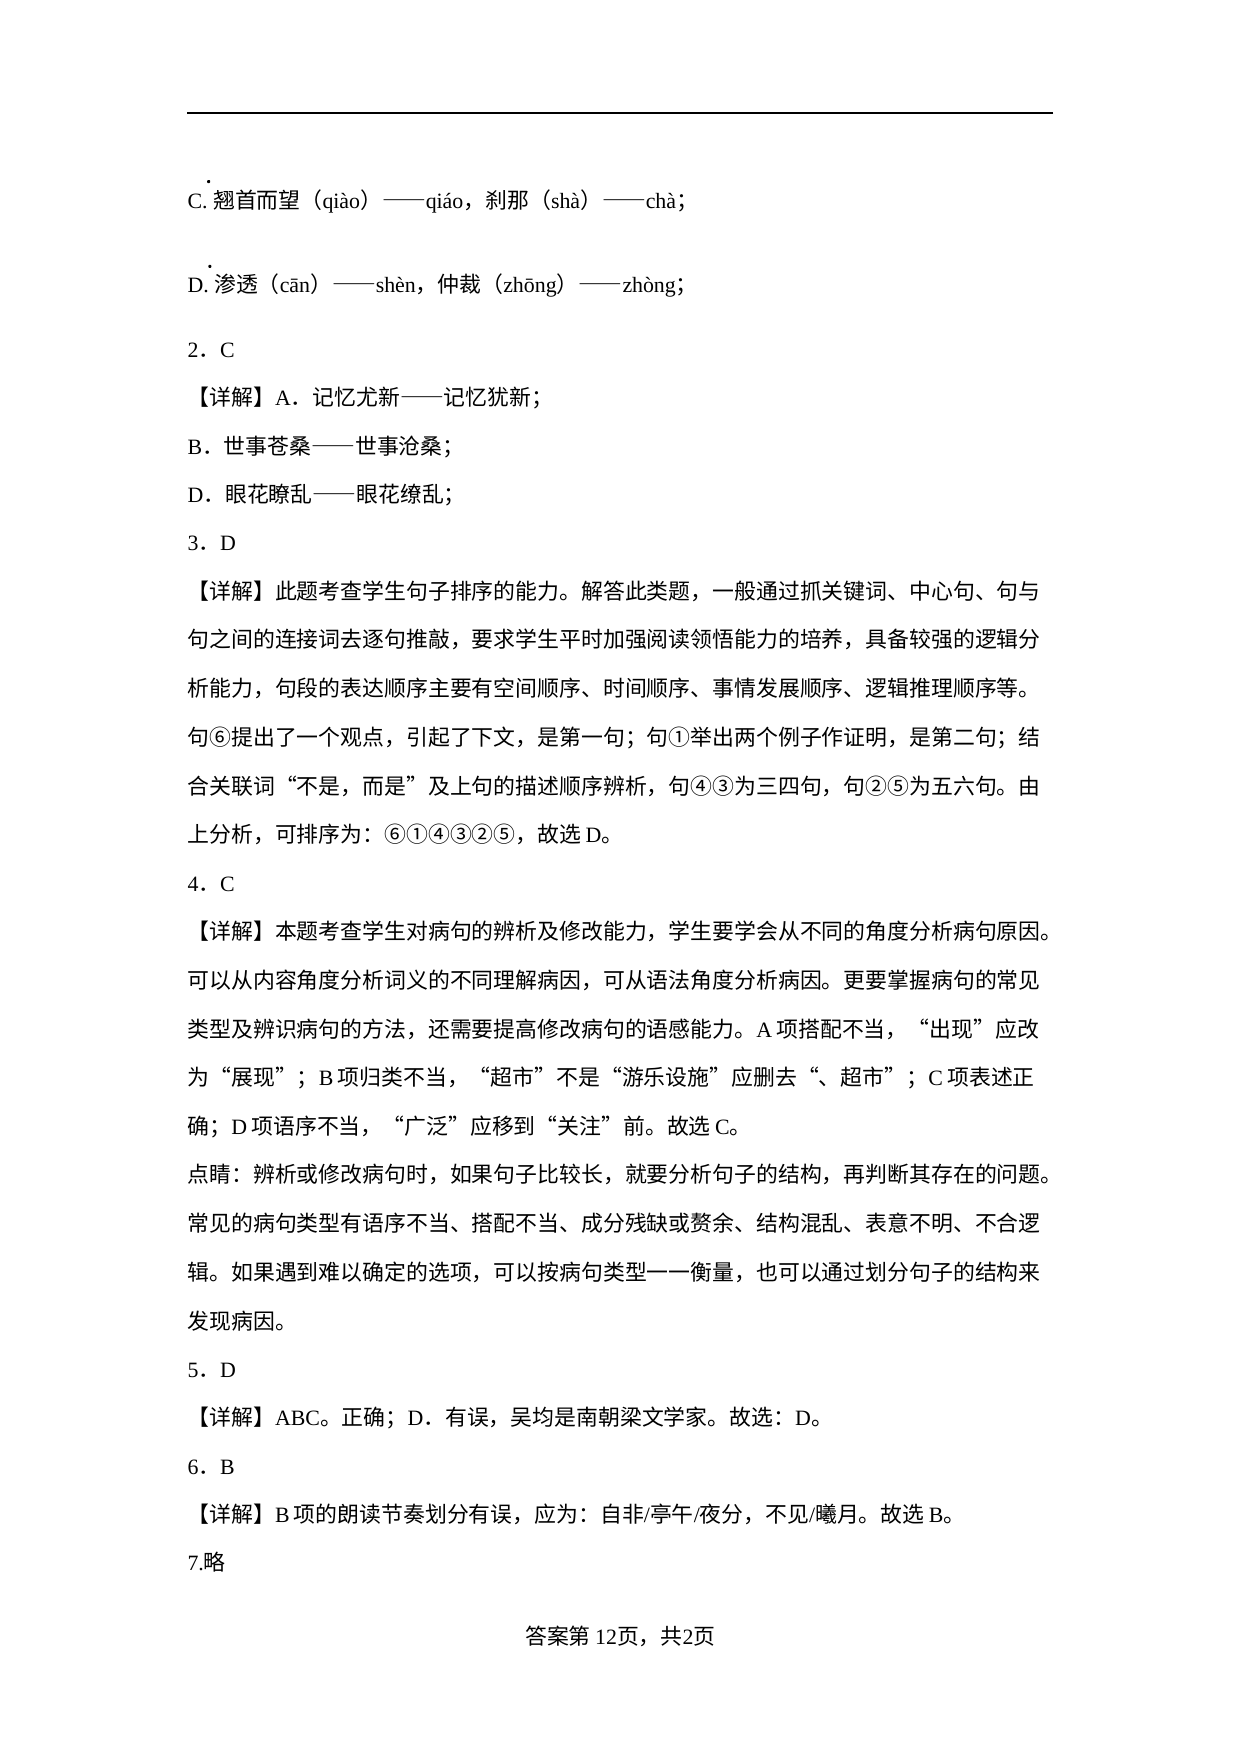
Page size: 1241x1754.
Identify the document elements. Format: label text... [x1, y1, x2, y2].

text 【详解】此题考查学生句子排序的能力。解答此类题，一般通过抓关键词、中心句、句与句之间的连接词去逐句推敲，要求学生平时加强阅读领悟能力的培养，具备较强的逻辑分析能力，句段的表达顺序主要有空间顺序、时间顺序、事情发展顺序、逻辑推理顺序等。句⑥提出了一个观点，引起了下文，是第一句；句①举出两个例子作证明，是第二句；结合关联词“不是，而是”及上句的描述顺序辨析，句④③为三四句，句②⑤为五六句。由上分析，可排序为：⑥①④③②⑤，故选D。 [187, 573, 1053, 849]
text D．眼花瞭乱——眼花缭乱； [187, 477, 1053, 509]
text 4．C [187, 865, 1053, 898]
text 【详解】A．记忆尤新——记忆犹新； [187, 380, 1053, 412]
text D. 渗透（cān）——shèn，仲裁（zhōng）——zhòng； [187, 247, 1053, 312]
text 点睛：辨析或修改病句时，如果句子比较长，就要分析句子的结构，再判断其存在的问题。常见的病句类型有语序不当、搭配不当、成分残缺或赘余、结构混乱、表意不明、不合逻辑。如果遇到难以确定的选项，可以按病句类型一一衡量，也可以通过划分句子的结构来发现病因。 [187, 1157, 1053, 1336]
text C. 翘首而望（qiào）——qiáo，刹那（shà）——chà； [187, 162, 1053, 227]
text 【详解】本题考查学生对病句的辨析及修改能力，学生要学会从不同的角度分析病句原因。可以从内容角度分析词义的不同理解病因，可从语法角度分析病因。更要掌握病句的常见类型及辨识病句的方法，还需要提高修改病句的语感能力。A项搭配不当，“出现”应改为“展现”；B项归类不当，“超市”不是“游乐设施”应删去“、超市”；C项表述正确；D项语序不当，“广泛”应移到“关注”前。故选C。 [187, 914, 1053, 1141]
text 5．D [187, 1352, 1053, 1384]
text B．世事苍桑——世事沧桑； [187, 428, 1053, 461]
text 【详解】ABC。正确；D．有误，吴均是南朝梁文学家。故选：D。 [187, 1400, 1053, 1432]
text 6．B [187, 1448, 1053, 1481]
text 7.略 [187, 1545, 1053, 1577]
text 3．D [187, 525, 1053, 557]
text 【详解】B项的朗读节奏划分有误，应为：自非/亭午/夜分，不见/曦月。故选B。 [187, 1497, 1053, 1529]
text 2．C [187, 332, 1053, 364]
